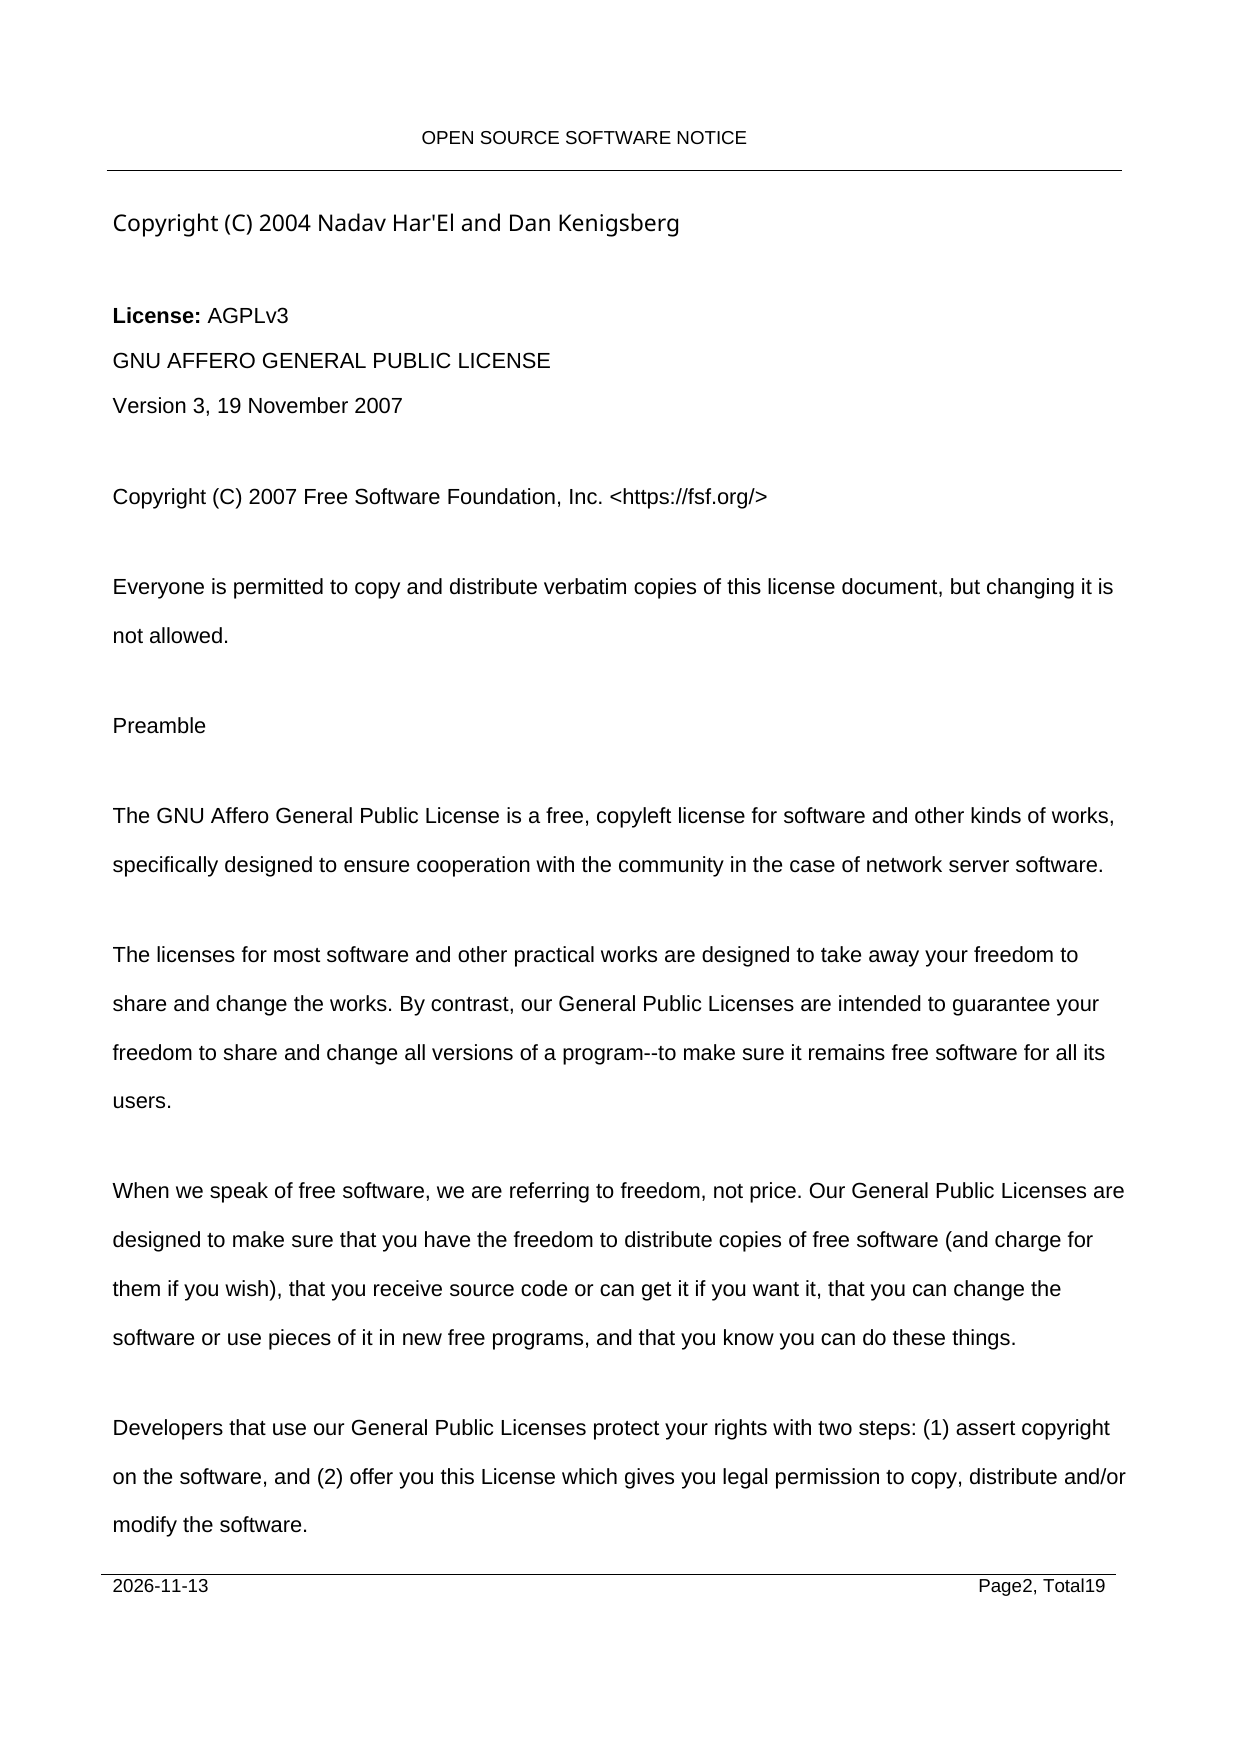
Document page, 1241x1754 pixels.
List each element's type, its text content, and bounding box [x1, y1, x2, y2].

text Everyone is permitted to copy and distribute verbatim copies of this license document, but changing it is not allowed. [112, 570, 1128, 651]
text License: AGPLv3 [112, 299, 1128, 332]
text Developers that use our General Public Licenses protect your rights with two steps: (1) assert copyright on the software, and (2) offer you this License which gives you legal permission to copy, distribute and/or modify the software. [112, 1411, 1128, 1541]
text The licenses for most software and other practical works are designed to take away your freedom to share and change the works. By contrast, our General Public Licenses are intended to guarantee your freedom to share and change all versions of a program--to make sure it remains free software for all its users. [112, 938, 1128, 1117]
text Copyright (C) 2004 Nadav Har'El and Dan Kenigsberg [112, 206, 1128, 239]
text When we speak of free software, we are referring to freedom, not price. Our General Public Licenses are designed to make sure that you have the freedom to distribute copies of free software (and charge for them if you wish), that you receive source code or can get it if you want it, that you can change the software or use pieces of it in new free programs, and that you know you can do these things. [112, 1175, 1128, 1353]
text The GNU Affero General Public License is a free, copyleft license for software and other kinds of works, specifically designed to ensure cooperation with the community in the case of network server software. [112, 799, 1128, 881]
text GNU AFFERO GENERAL PUBLIC LICENSE [112, 345, 1128, 377]
text Copyright (C) 2007 Free Software Foundation, Inc. <https://fsf.org/> [112, 480, 1128, 512]
text Preamble [112, 709, 1128, 742]
text Version 3, 19 November 2007 [112, 390, 1128, 422]
